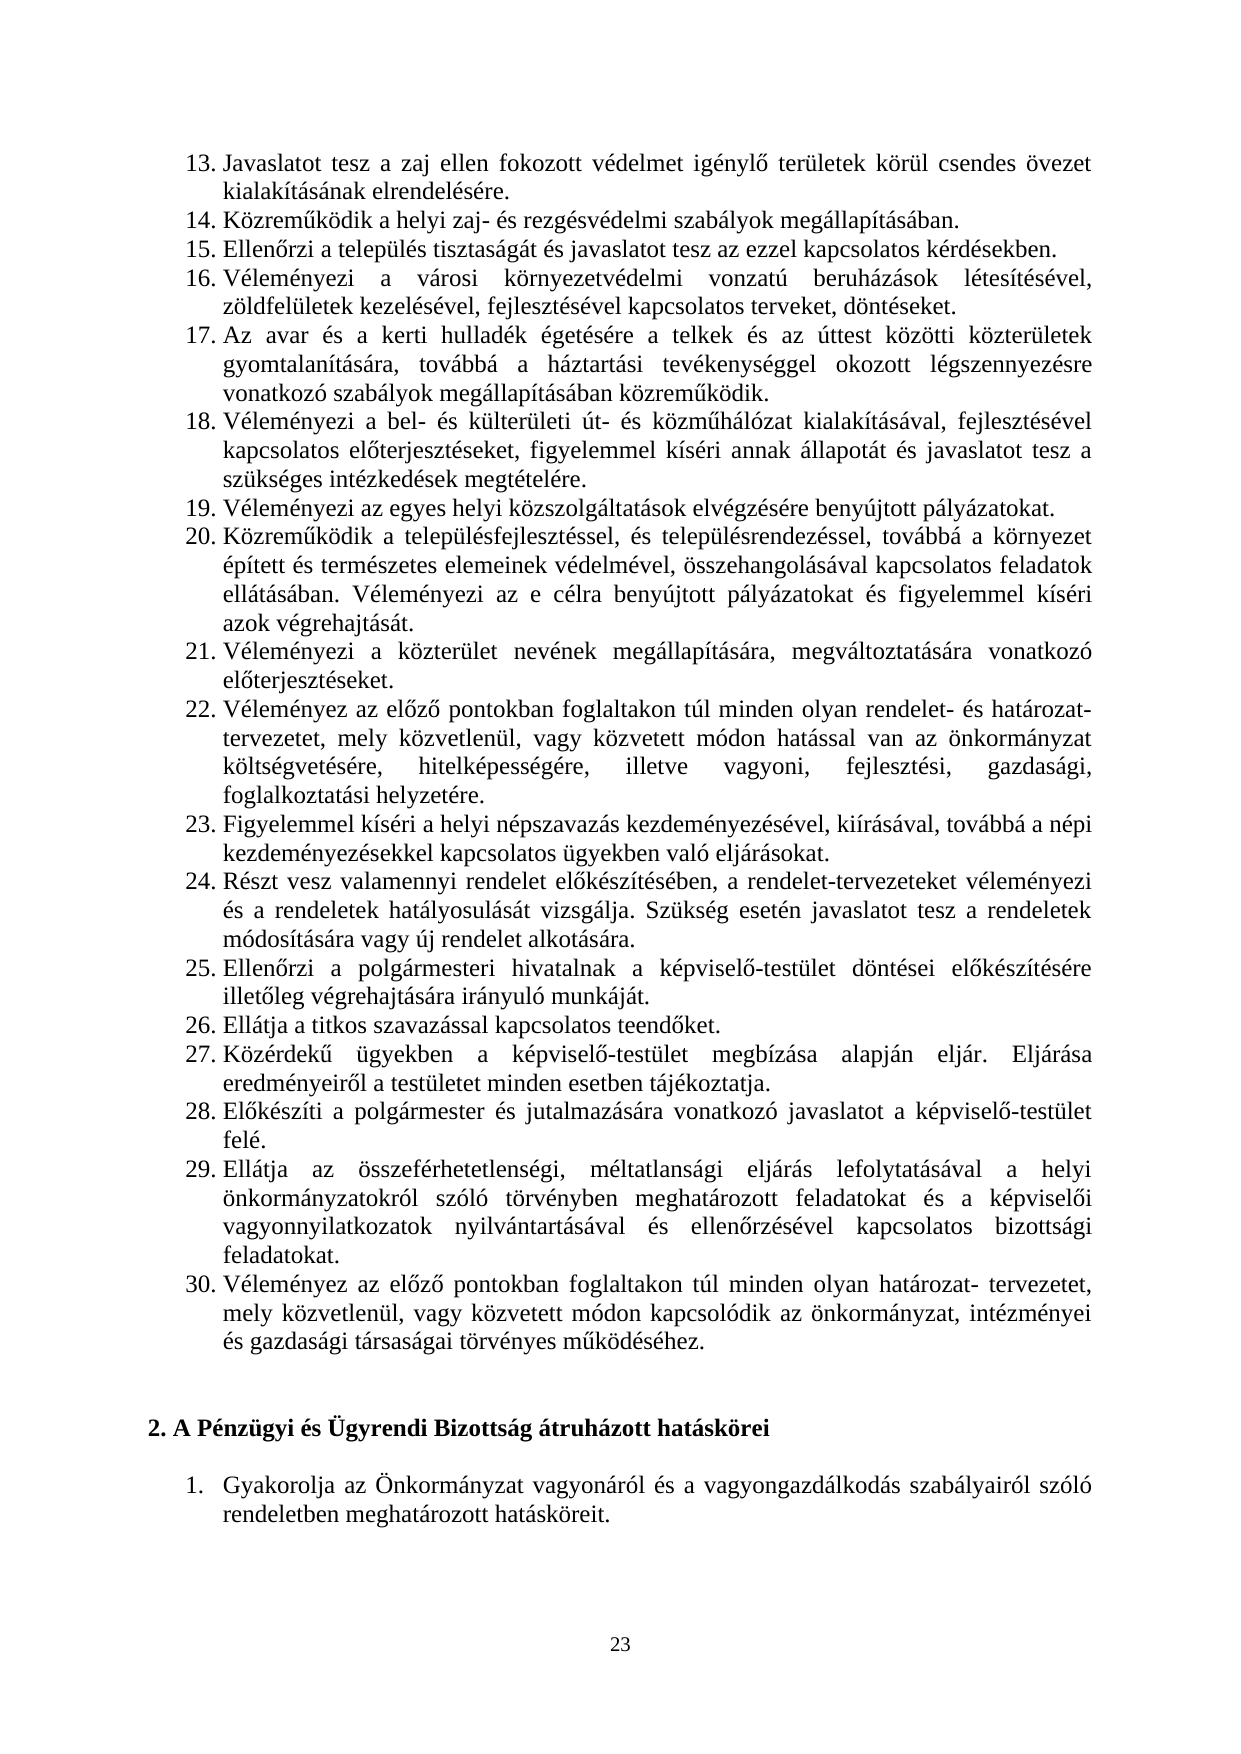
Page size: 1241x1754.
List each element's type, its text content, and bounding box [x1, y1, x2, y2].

list Előkészíti a polgármester és jutalmazására vonatkozó javaslatot a képviselő-testület felé. [185, 1096, 1093, 1154]
list Gyakorolja az Önkormányzat vagyonáról és a vagyongazdálkodás szabályairól szóló rendeletben meghatározott hatásköreit. [185, 1470, 1093, 1528]
list Ellátja az összeférhetetlenségi, méltatlansági eljárás lefolytatásával a helyi önkormányzatokról szóló törvényben meghatározott feladatokat és a képviselői vagyonnyilatkozatok nyilvántartásával és ellenőrzésével kapcsolatos bizottsági feladatokat. [185, 1154, 1093, 1269]
list Javaslatot tesz a zaj ellen fokozott védelmet igénylő területek körül csendes övezet kialakításának elrendelésére. [185, 148, 1093, 205]
list Véleményezi a bel- és külterületi út- és közműhálózat kialakításával, fejlesztésével kapcsolatos előterjesztéseket, figyelemmel kíséri annak állapotát és javaslatot tesz a szükséges intézkedések megtételére. [185, 406, 1093, 493]
list Az avar és a kerti hulladék égetésére a telkek és az úttest közötti közterületek gyomtalanítására, továbbá a háztartási tevékenységgel okozott légszennyezésre vonatkozó szabályok megállapításában közreműködik. [185, 320, 1093, 406]
list Részt vesz valamennyi rendelet előkészítésében, a rendelet-tervezeteket véleményezi és a rendeletek hatályosulását vizsgálja. Szükség esetén javaslatot tesz a rendeletek módosítására vagy új rendelet alkotására. [185, 866, 1093, 953]
list Véleményez az előző pontokban foglaltakon túl minden olyan rendelet- és határozat- tervezetet, mely közvetlenül, vagy közvetett módon hatással van az önkormányzat költségvetésére, hitelképességére, illetve vagyoni, fejlesztési, gazdasági, foglalkoztatási helyzetére. [185, 694, 1093, 809]
list Véleményezi az egyes helyi közszolgáltatások elvégzésére benyújtott pályázatokat. [185, 493, 1093, 521]
list Ellenőrzi a település tisztaságát és javaslatot tesz az ezzel kapcsolatos kérdésekben. [185, 234, 1093, 263]
list Figyelemmel kíséri a helyi népszavazás kezdeményezésével, kiírásával, továbbá a népi kezdeményezésekkel kapcsolatos ügyekben való eljárásokat. [185, 809, 1093, 866]
list Ellátja a titkos szavazással kapcsolatos teendőket. [185, 1010, 1093, 1039]
list Közérdekű ügyekben a képviselő-testület megbízása alapján eljár. Eljárása eredményeiről a testületet minden esetben tájékoztatja. [185, 1039, 1093, 1096]
list Közreműködik a településfejlesztéssel, és településrendezéssel, továbbá a környezet épített és természetes elemeinek védelmével, összehangolásával kapcsolatos feladatok ellátásában. Véleményezi az e célra benyújtott pályázatokat és figyelemmel kíséri azok végrehajtását. [185, 521, 1093, 636]
list Véleményezi a városi környezetvédelmi vonzatú beruházások létesítésével, zöldfelületek kezelésével, fejlesztésével kapcsolatos terveket, döntéseket. [185, 263, 1093, 320]
text Pénzügyi és Ügyrendi Bizottság átruházott hatáskörei [148, 1413, 1093, 1441]
list Véleményez az előző pontokban foglaltakon túl minden olyan határozat- tervezetet, mely közvetlenül, vagy közvetett módon kapcsolódik az önkormányzat, intézményei és gazdasági társaságai törvényes működéséhez. [185, 1269, 1093, 1355]
list Véleményezi a közterület nevének megállapítására, megváltoztatására vonatkozó előterjesztéseket. [185, 636, 1093, 694]
list Közreműködik a helyi zaj- és rezgésvédelmi szabályok megállapításában. [185, 205, 1093, 234]
list Ellenőrzi a polgármesteri hivatalnak a képviselő-testület döntései előkészítésére illetőleg végrehajtására irányuló munkáját. [185, 953, 1093, 1010]
